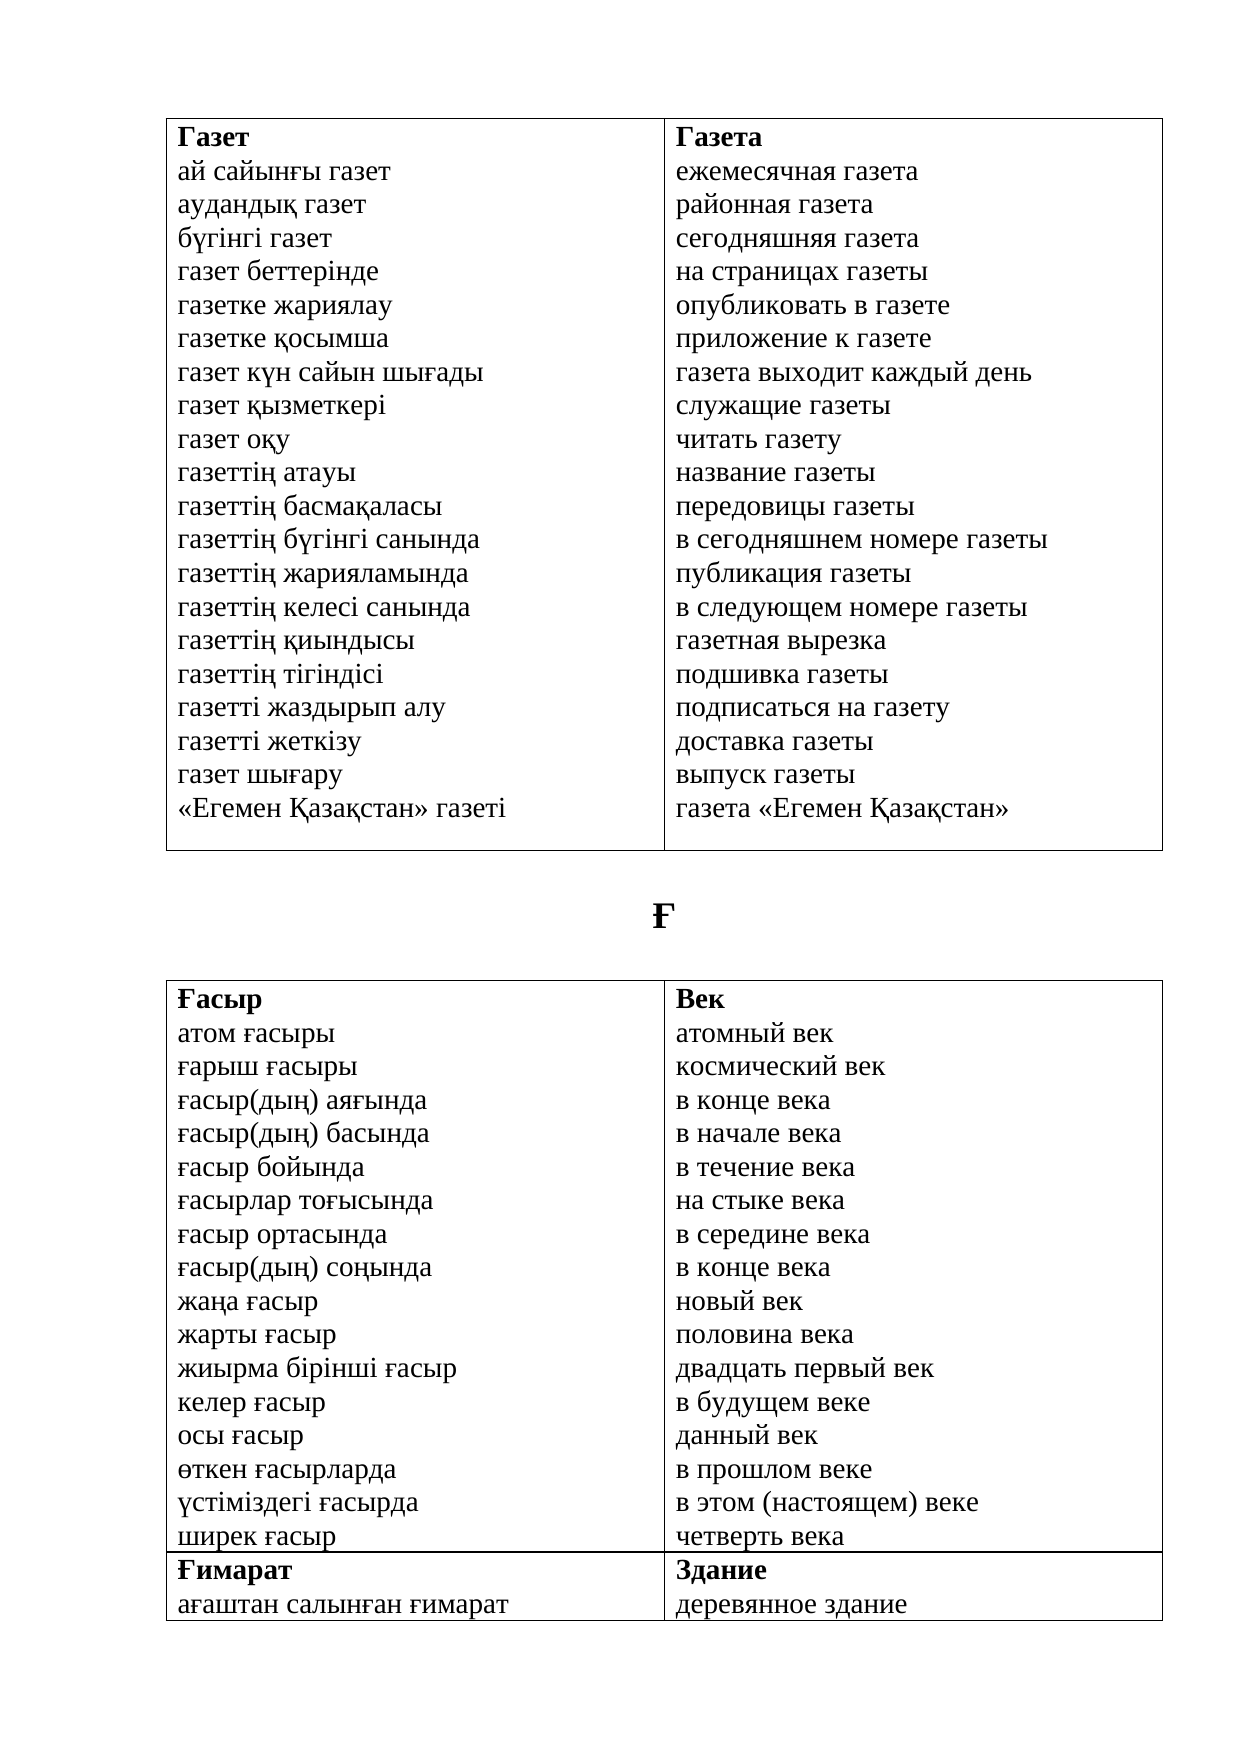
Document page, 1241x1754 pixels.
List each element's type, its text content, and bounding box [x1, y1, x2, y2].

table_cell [665, 1553, 1162, 1619]
table_header Ғасыр атом ғасыры ғарыш ғасыры ғасыр(дың) аяғында ғасыр(дың) басында ғасыр бойында ғасырлар тоғысында ғасыр ортасында ғасыр(дың) соңында жаңа ғасыр жарты ғасыр жиырма бірінші ғасыр келер ғасыр осы ғасыр өткен ғасырларда үстіміздегі ғасырда ширек ғасыр [167, 981, 664, 1551]
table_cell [167, 1553, 664, 1619]
text Ғ [177, 894, 1152, 937]
table_header Газета ежемесячная газета районная газета сегодняшняя газета на страницах газеты опубликовать в газете приложение к газете газета выходит каждый день служащие газеты читать газету название газеты передовицы газеты в сегодняшнем номере газеты публикация газеты в следующем номере газеты газетная вырезка подшивка газеты подписаться на газету доставка газеты выпуск газеты газета «Егемен Қазақстан» [665, 119, 1162, 850]
table_header Век атомный век космический век в конце века в начале века в течение века на стыке века в середине века в конце века новый век половина века двадцать первый век в будущем веке данный век в прошлом веке в этом (настоящем) веке четверть века [665, 981, 1162, 1551]
table_header Газет ай сайынғы газет аудандық газет бүгінгі газет газет беттерінде газетке жариялау газетке қосымша газет күн сайын шығады газет қызметкері газет оқу газеттің атауы газеттің басмақаласы газеттің бүгінгі санында газеттің жарияламында газеттің келесі санында газеттің қиындысы газеттің тігіндісі газетті жаздырып алу газетті жеткізу газет шығару «Егемен Қазақстан» газеті [167, 119, 664, 850]
